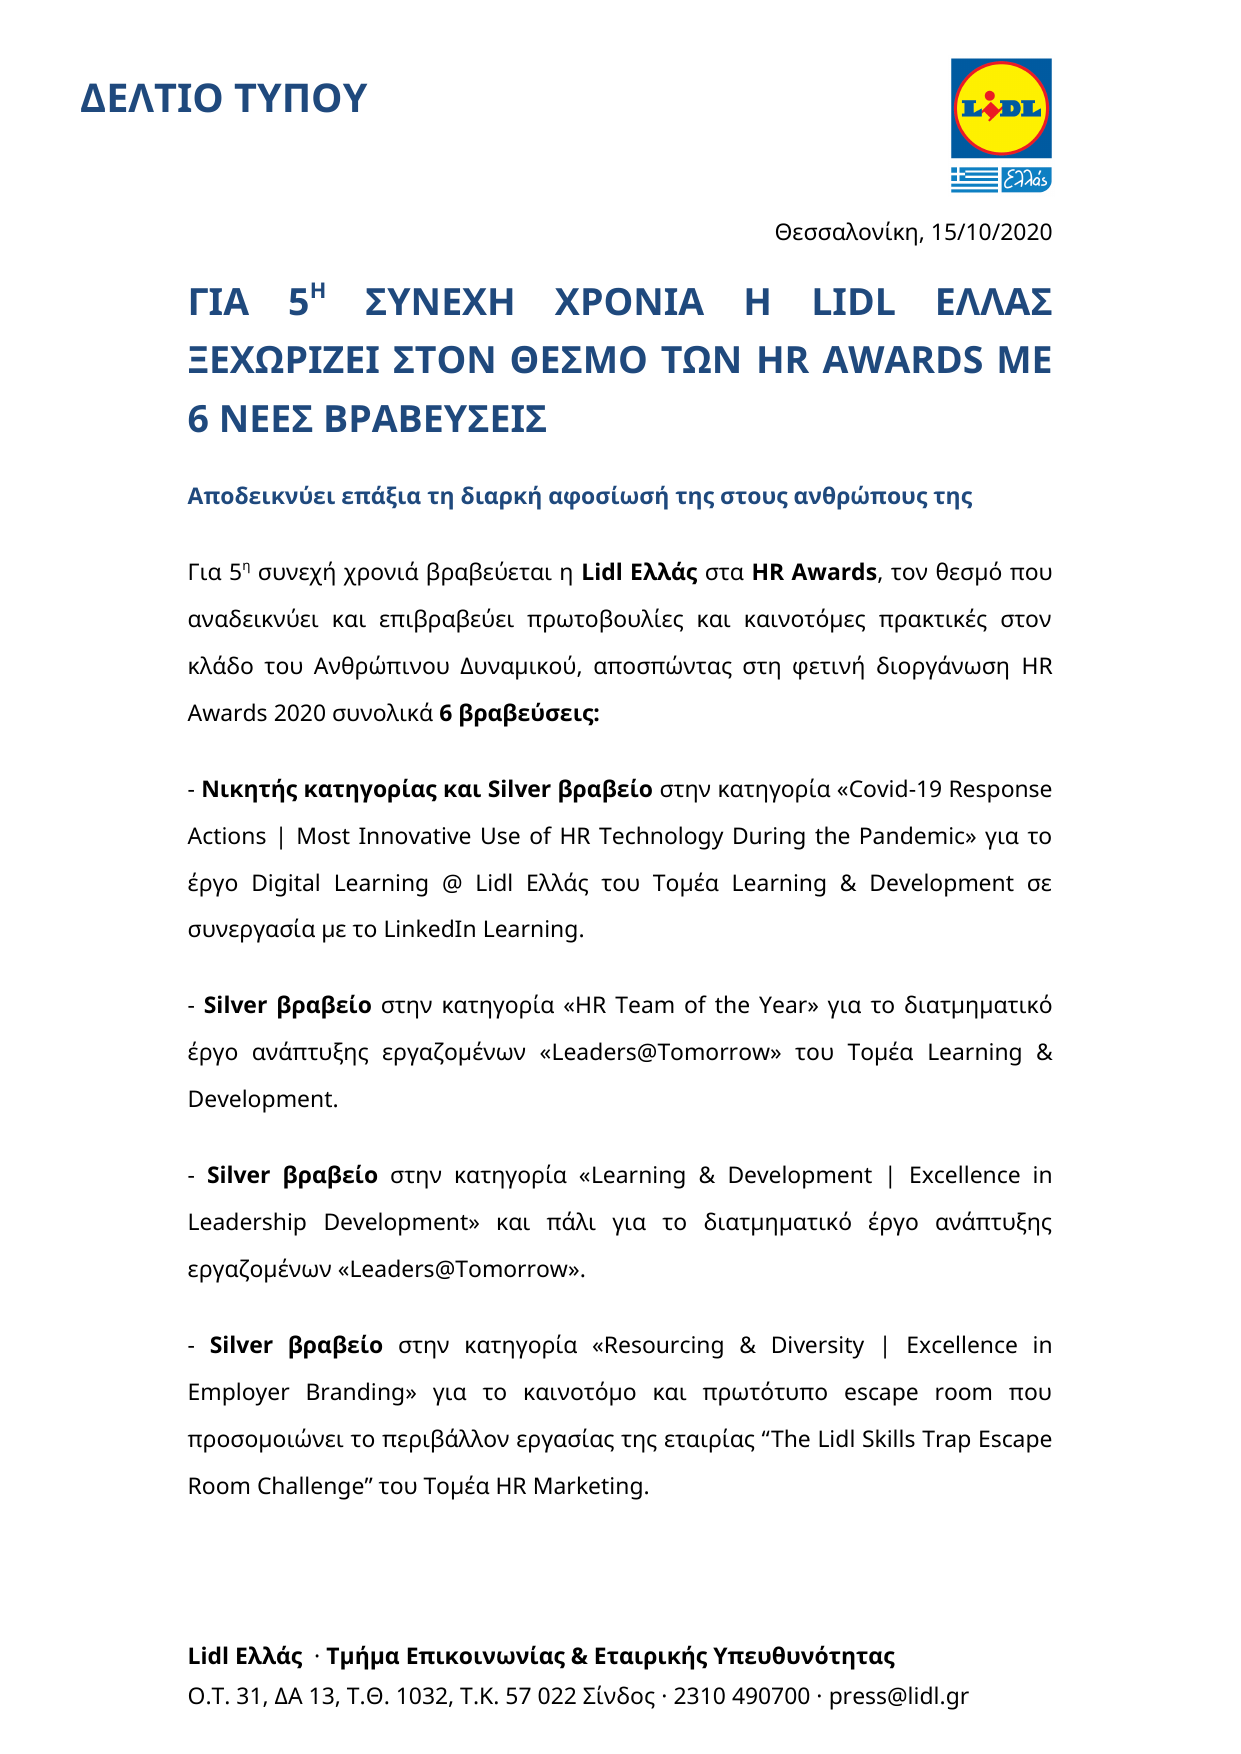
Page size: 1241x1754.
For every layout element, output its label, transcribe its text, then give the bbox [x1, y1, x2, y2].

picture [947, 55, 1056, 197]
text Θεσσαλονίκη, 15/10/2020 [187, 216, 1053, 247]
text - Silver βραβείο στην κατηγορία «HR Team of the Year» για το διατμηματικό έργο ανάπτυξης εργαζομένων «Leaders@Tomorrow» του Τομέα Learning & Development. [187, 989, 1053, 1114]
text - Silver βραβείο στην κατηγορία «Learning & Development | Excellence in Leadership Development» και πάλι για το διατμηματικό έργο ανάπτυξης εργαζομένων «Leaders@Tomorrow». [187, 1159, 1053, 1284]
text - Silver βραβείο στην κατηγορία «Resourcing & Diversity | Excellence in Employer Branding» για το καινοτόμο και πρωτότυπο escape room που προσομοιώνει το περιβάλλον εργασίας της εταιρίας “The Lidl Skills Trap Escape Room Challenge” του Τομέα HR Marketing. [187, 1329, 1053, 1501]
text Αποδεικνύει επάξια τη διαρκή αφοσίωσή της στους ανθρώπους της [187, 480, 1053, 511]
text ΓΙΑ 5Η ΣΥΝΕΧΗ ΧΡΟΝΙΑ Η LIDL ΕΛΛΑΣ ΞΕΧΩΡΙΖΕΙ ΣΤΟΝ ΘΕΣΜΟ ΤΩΝ HR AWARDS ΜΕ 6 ΝΕΕΣ ΒΡΑΒΕΥΣΕΙΣ [187, 275, 1053, 443]
text - Νικητής κατηγορίας και Silver βραβείο στην κατηγορία «Covid-19 Response Actions | Most Innovative Use of HR Technology During the Pandemic» για το έργο Digital Learning @ Lidl Ελλάς του Τομέα Learning & Development σε συνεργασία με το LinkedIn Learning. [187, 773, 1053, 945]
text Για 5η συνεχή χρονιά βραβεύεται η Lidl Ελλάς στα HR Awards, τον θεσμό που αναδεικνύει και επιβραβεύει πρωτοβουλίες και καινοτόμες πρακτικές στον κλάδο του Ανθρώπινου Δυναμικού, αποσπώντας στη φετινή διοργάνωση HR Awards 2020 συνολικά 6 βραβεύσεις: [187, 556, 1053, 728]
